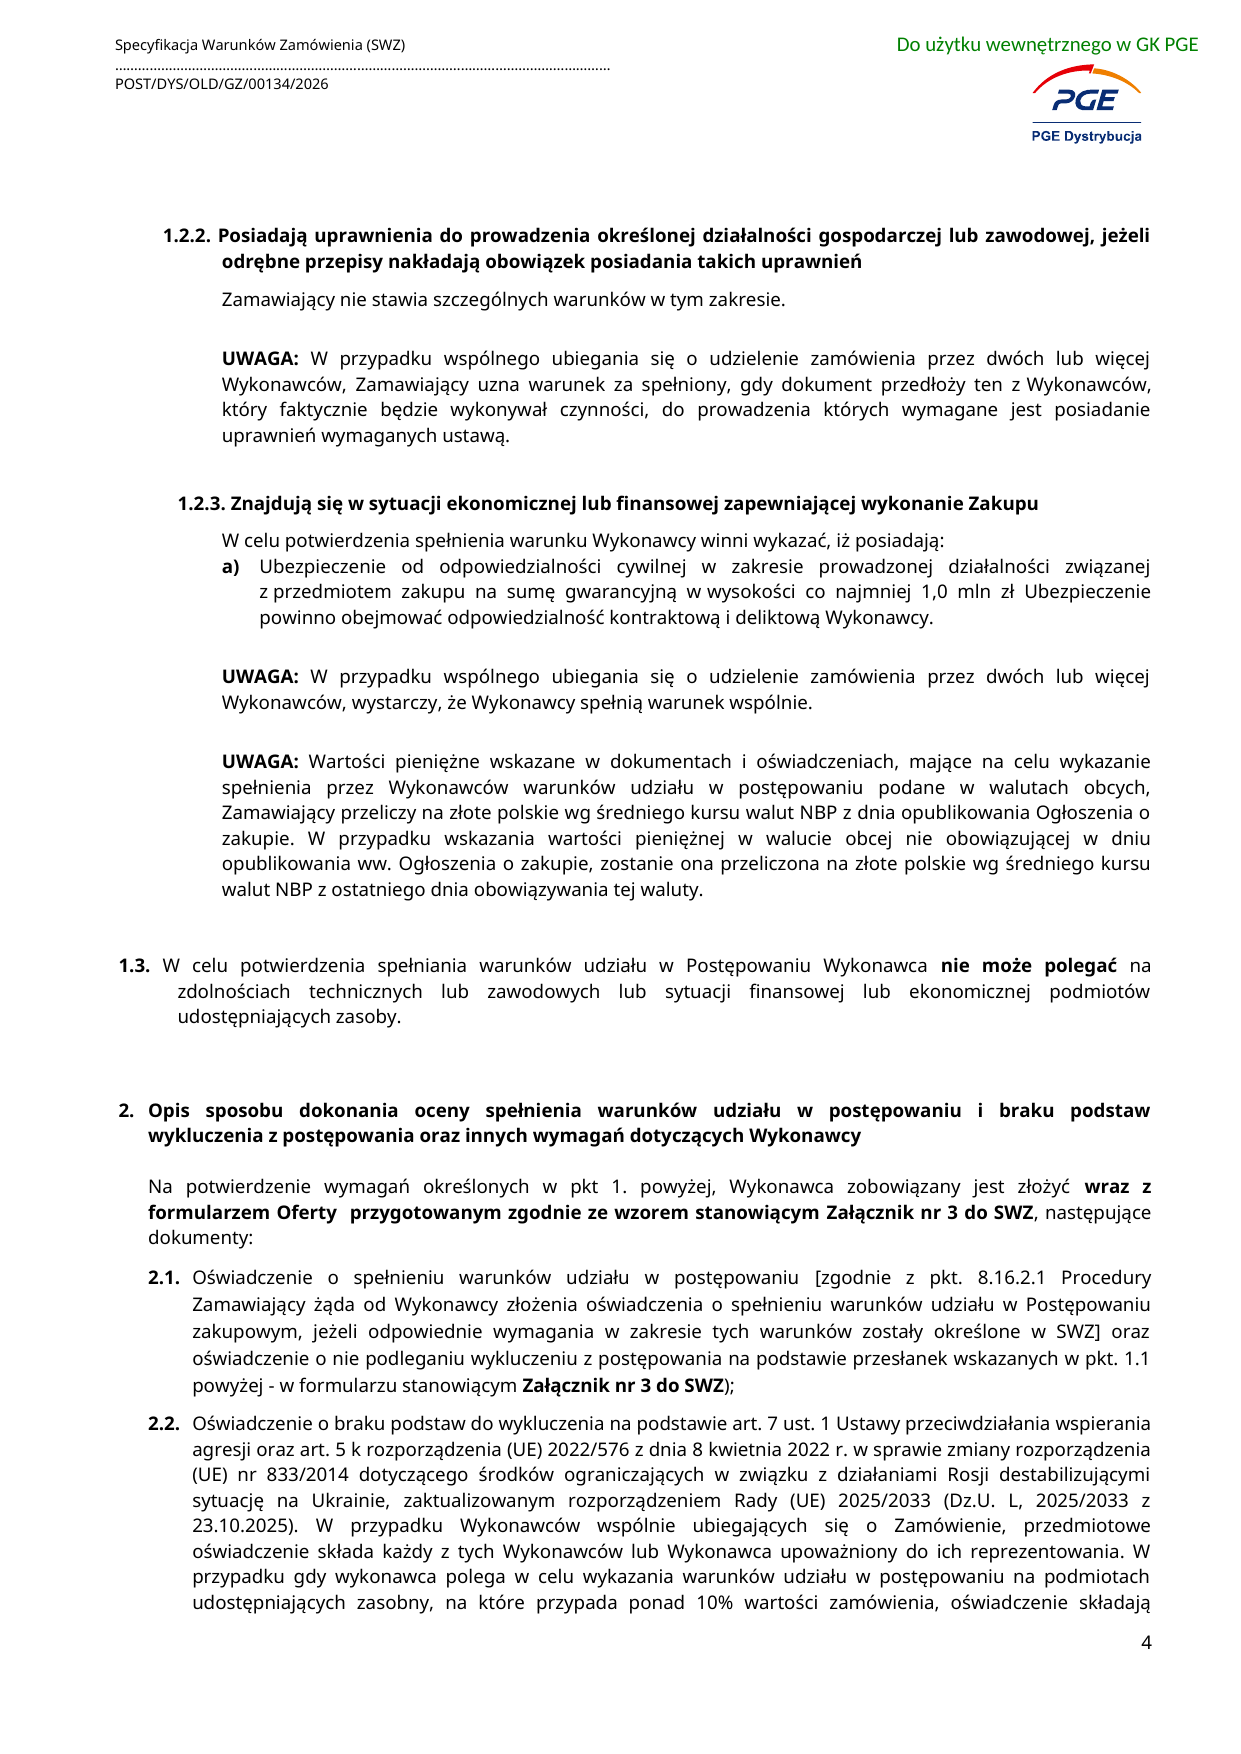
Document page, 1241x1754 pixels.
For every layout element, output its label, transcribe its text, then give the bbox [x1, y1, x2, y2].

list W celu potwierdzenia spełnienia warunku Wykonawcy winni wykazać, iż posiadają: [222, 528, 1152, 553]
list Zamawiający nie stawia szczególnych warunków w tym zakresie. [222, 286, 1152, 312]
text 1.2.2. Posiadają uprawnienia do prowadzenia określonej działalności gospodarczej lub zawodowej, jeżeli odrębne przepisy nakładają obowiązek posiadania takich uprawnień [163, 223, 1152, 274]
list Oświadczenie o spełnieniu warunków udziału w postępowaniu [zgodnie z pkt. 8.16.2.1 Procedury Zamawiający żąda od Wykonawcy złożenia oświadczenia o spełnieniu warunków udziału w Postępowaniu zakupowym, jeżeli odpowiednie wymagania w zakresie tych warunków zostały określone w SWZ] oraz oświadczenie o nie podleganiu wykluczeniu z postępowania na podstawie przesłanek wskazanych w pkt. 1.1 powyżej - w formularzu stanowiącym Załącznik nr 3 do SWZ); [148, 1263, 1152, 1398]
list Ubezpieczenie od odpowiedzialności cywilnej w zakresie prowadzonej działalności związanej z przedmiotem zakupu na sumę gwarancyjną w wysokości co najmniej 1,0 mln zł Ubezpieczenie powinno obejmować odpowiedzialność kontraktową i deliktową Wykonawcy. [222, 553, 1152, 630]
text 1.2.3. Znajdują się w sytuacji ekonomicznej lub finansowej zapewniającej wykonanie Zakupu [177, 490, 1152, 515]
text 1.3. W celu potwierdzenia spełniania warunków udziału w Postępowaniu Wykonawca nie może polegać na zdolnościach technicznych lub zawodowych lub sytuacji finansowej lub ekonomicznej podmiotów udostępniających zasoby. [118, 953, 1152, 1029]
text UWAGA: Wartości pieniężne wskazane w dokumentach i oświadczeniach, mające na celu wykazanie spełnienia przez Wykonawców warunków udziału w postępowaniu podane w walutach obcych, Zamawiający przeliczy na złote polskie wg średniego kursu walut NBP z dnia opublikowania Ogłoszenia o zakupie. W przypadku wskazania wartości pieniężnej w walucie obcej nie obowiązującej w dniu opublikowania ww. Ogłoszenia o zakupie, zostanie ona przeliczona na złote polskie wg średniego kursu walut NBP z ostatniego dnia obowiązywania tej waluty. [222, 749, 1152, 902]
text UWAGA: W przypadku wspólnego ubiegania się o udzielenie zamówienia przez dwóch lub więcej Wykonawców, wystarczy, że Wykonawcy spełnią warunek wspólnie. [222, 664, 1152, 715]
text Na potwierdzenie wymagań określonych w pkt 1. powyżej, Wykonawca zobowiązany jest złożyć wraz z formularzem Oferty przygotowanym zgodnie ze wzorem stanowiącym Załącznik nr 3 do SWZ, następujące dokumenty: [148, 1174, 1152, 1250]
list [148, 1411, 1152, 1615]
list Opis sposobu dokonania oceny spełnienia warunków udziału w postępowaniu i braku podstaw wykluczenia z postępowania oraz innych wymagań dotyczących Wykonawcy [118, 1097, 1152, 1148]
text UWAGA: W przypadku wspólnego ubiegania się o udzielenie zamówienia przez dwóch lub więcej Wykonawców, Zamawiający uzna warunek za spełniony, gdy dokument przedłoży ten z Wykonawców, który faktycznie będzie wykonywał czynności, do prowadzenia których wymagane jest posiadanie uprawnień wymaganych ustawą. [222, 346, 1152, 448]
